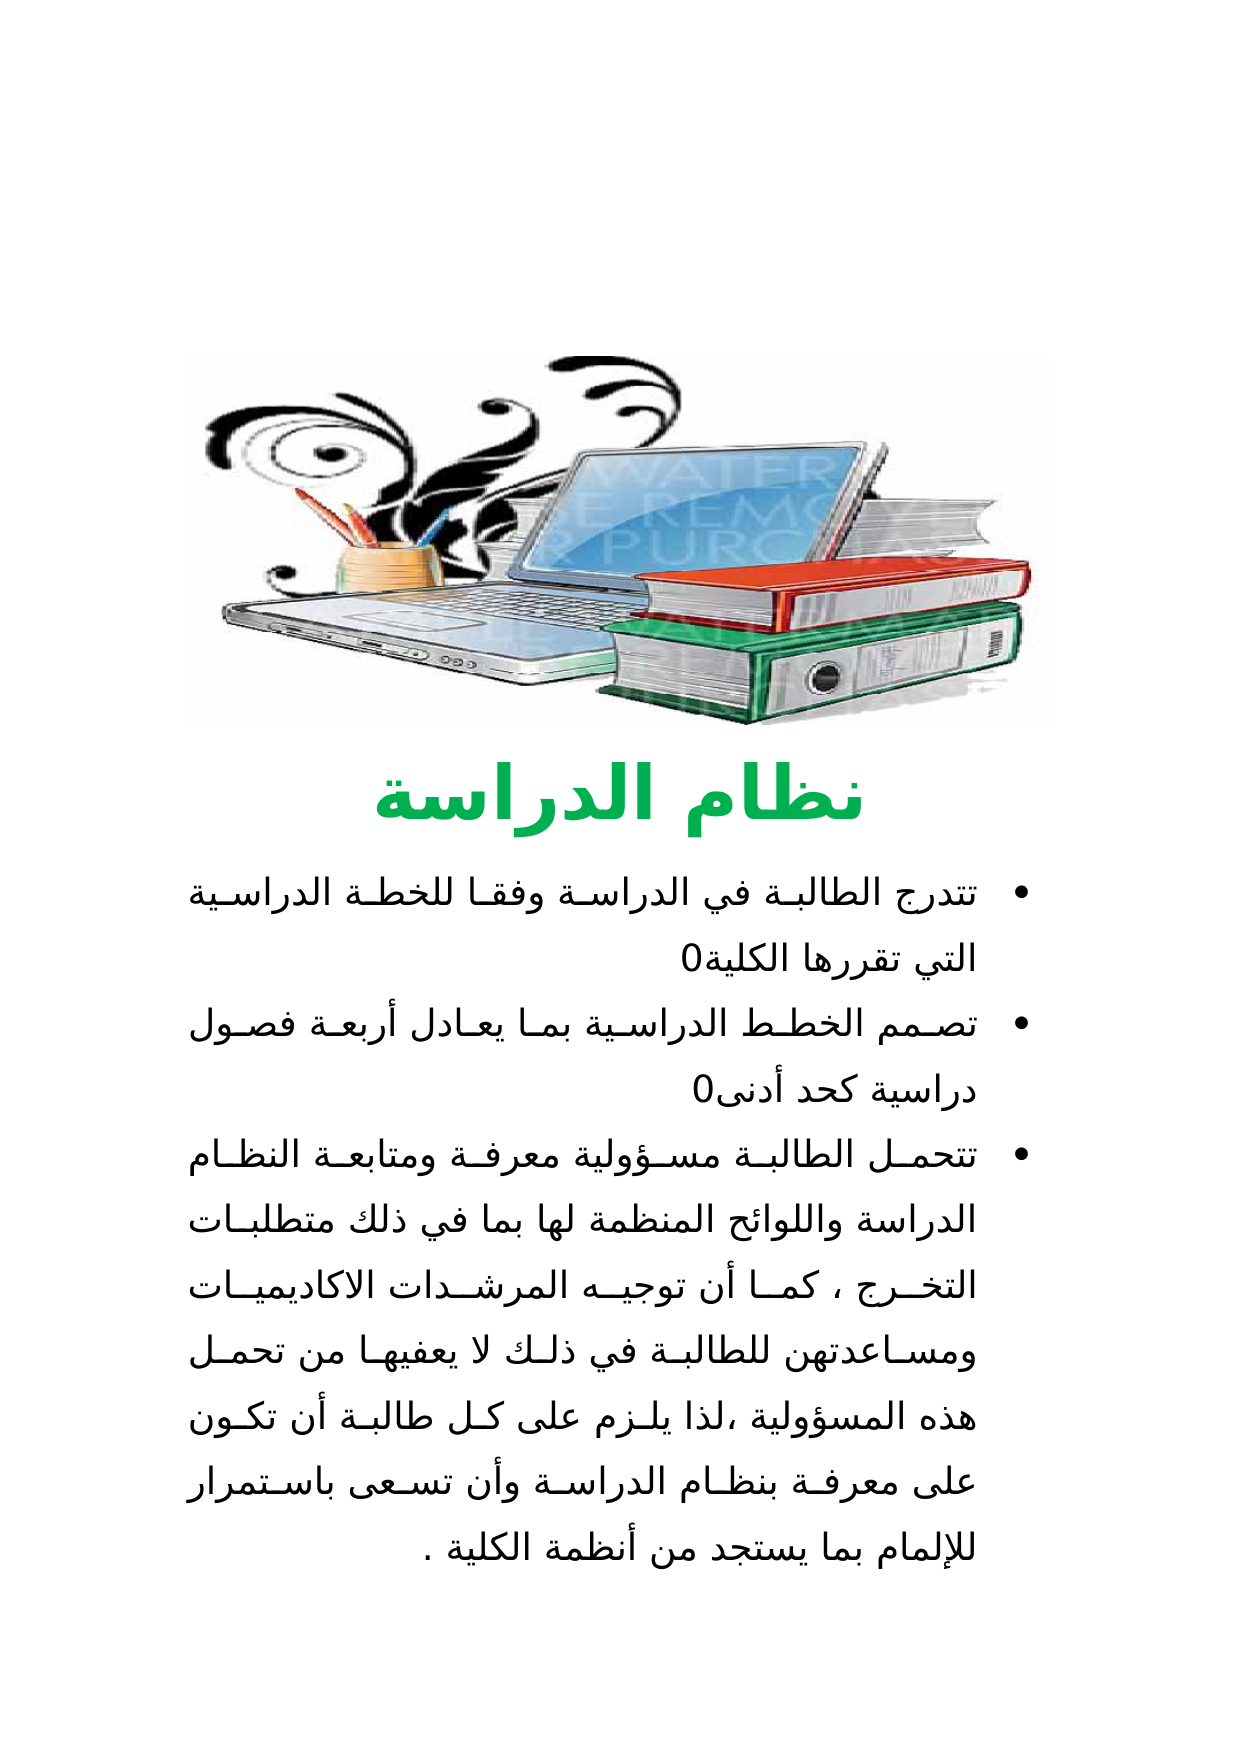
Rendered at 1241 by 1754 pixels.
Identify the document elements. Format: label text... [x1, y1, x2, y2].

list تتحمل الطالبة مسؤولية معرفة ومتابعة النظام الدراسة واللوائح المنظمة لها بما في ذلك متطلبات التخرج ، كما أن توجيه المرشدات الاكاديميات ومساعدتهن للطالبة في ذلك لا يعفيها من تحمل هذه المسؤولية ،لذا يلزم على كل طالبة أن تكون على معرفة بنظام الدراسة وأن تسعى باستمرار للإلمام بما يستجد من أنظمة الكلية . [187, 1133, 1015, 1569]
list تصمم الخطط الدراسية بما يعادل أربعة فصول دراسية كحد أدنى0 [187, 1002, 1015, 1111]
text نظام الدراسة [187, 750, 1053, 837]
picture [187, 356, 1053, 725]
list تتدرج الطالبة في الدراسة وفقا للخطة الدراسية التي تقررها الكلية0 [187, 871, 1015, 980]
